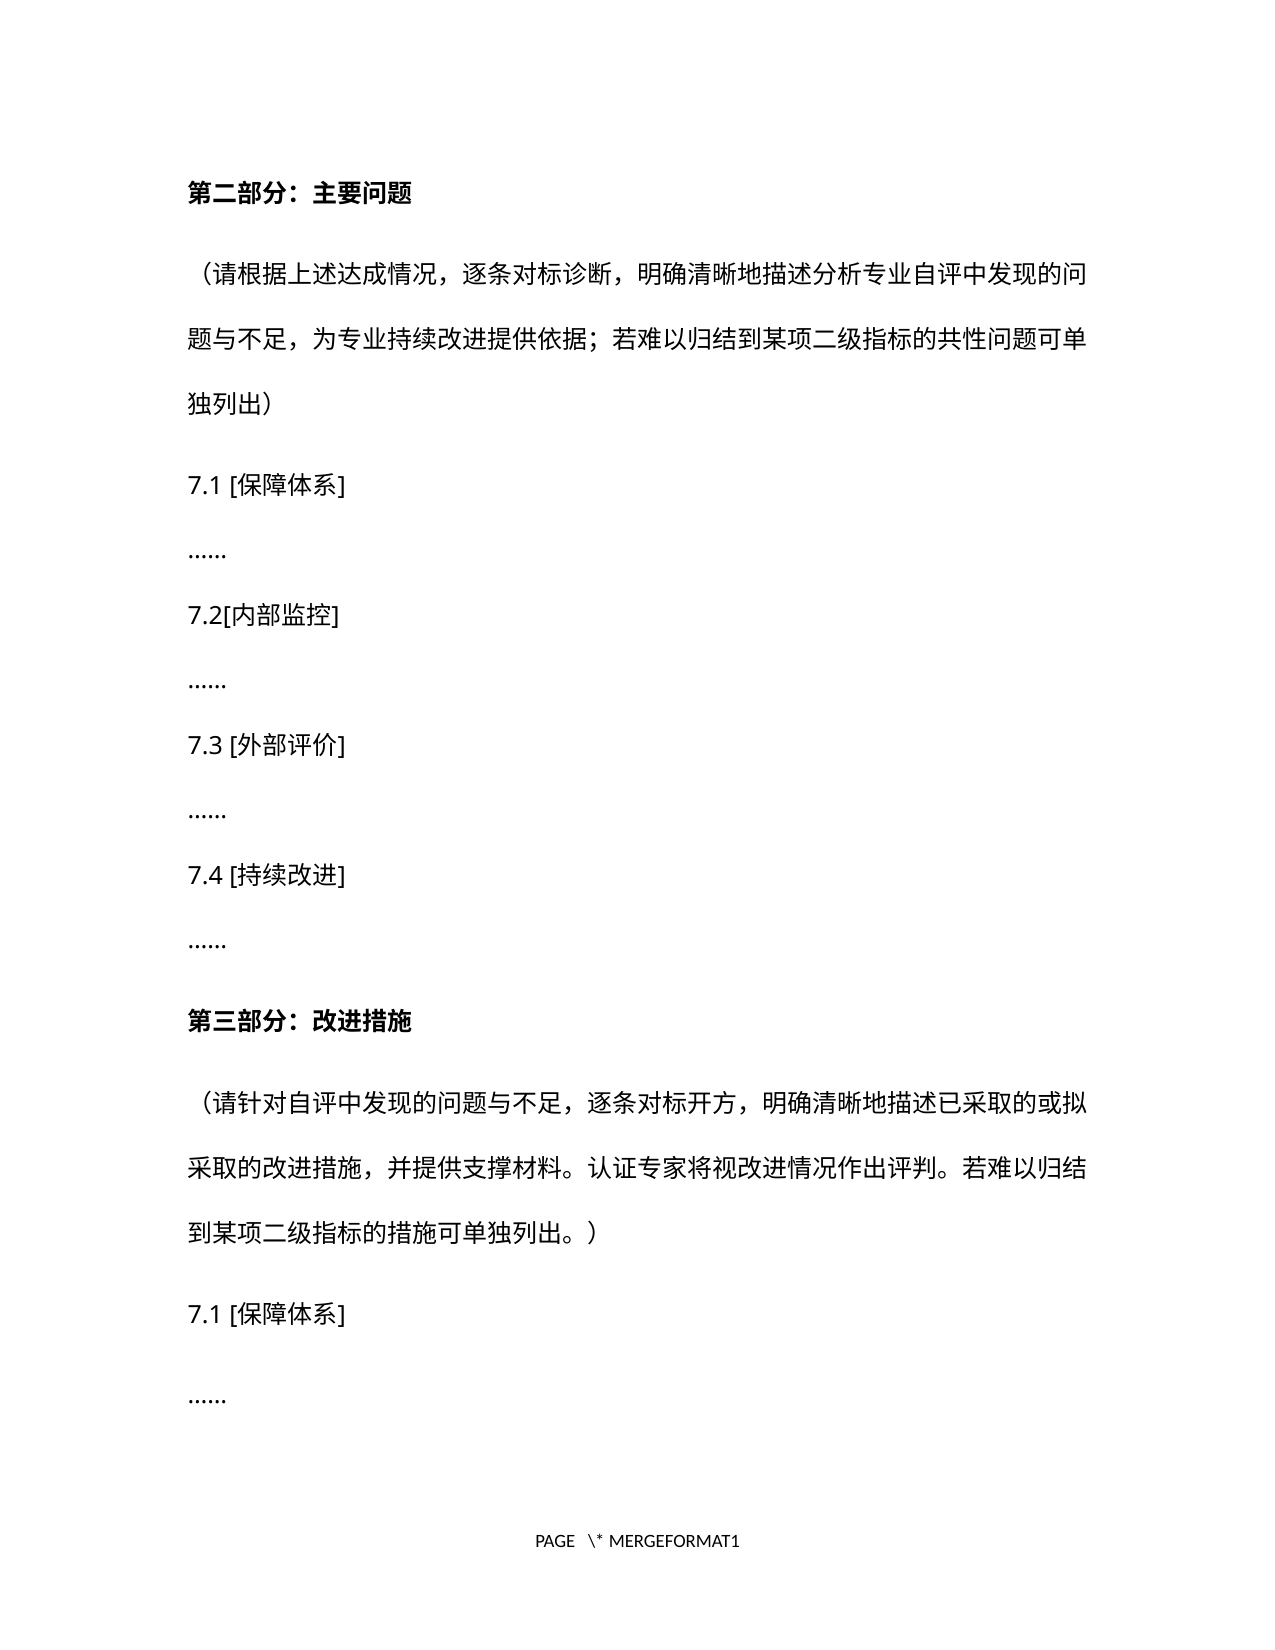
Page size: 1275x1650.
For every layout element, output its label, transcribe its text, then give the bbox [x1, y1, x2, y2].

text …… [187, 516, 1087, 581]
text （请根据上述达成情况，逐条对标诊断，明确清晰地描述分析专业自评中发现的问题与不足，为专业持续改进提供依据；若难以归结到某项二级指标的共性问题可单独列出） [187, 240, 1087, 435]
text …… [187, 1361, 1087, 1426]
text 7.4 [持续改进] [187, 841, 1087, 906]
text （请针对自评中发现的问题与不足，逐条对标开方，明确清晰地描述已采取的或拟采取的改进措施，并提供支撑材料。认证专家将视改进情况作出评判。若难以归结到某项二级指标的措施可单独列出。） [187, 1069, 1087, 1264]
text 7.1 [保障体系] [187, 451, 1087, 516]
text …… [187, 906, 1087, 971]
subtitle 第三部分：改进措施 [187, 987, 1087, 1052]
text …… [187, 646, 1087, 711]
text 7.2[内部监控] [187, 581, 1087, 646]
subtitle 第二部分：主要问题 [187, 159, 1087, 224]
text 7.3 [外部评价] [187, 711, 1087, 776]
text …… [187, 776, 1087, 841]
text 7.1 [保障体系] [187, 1280, 1087, 1345]
